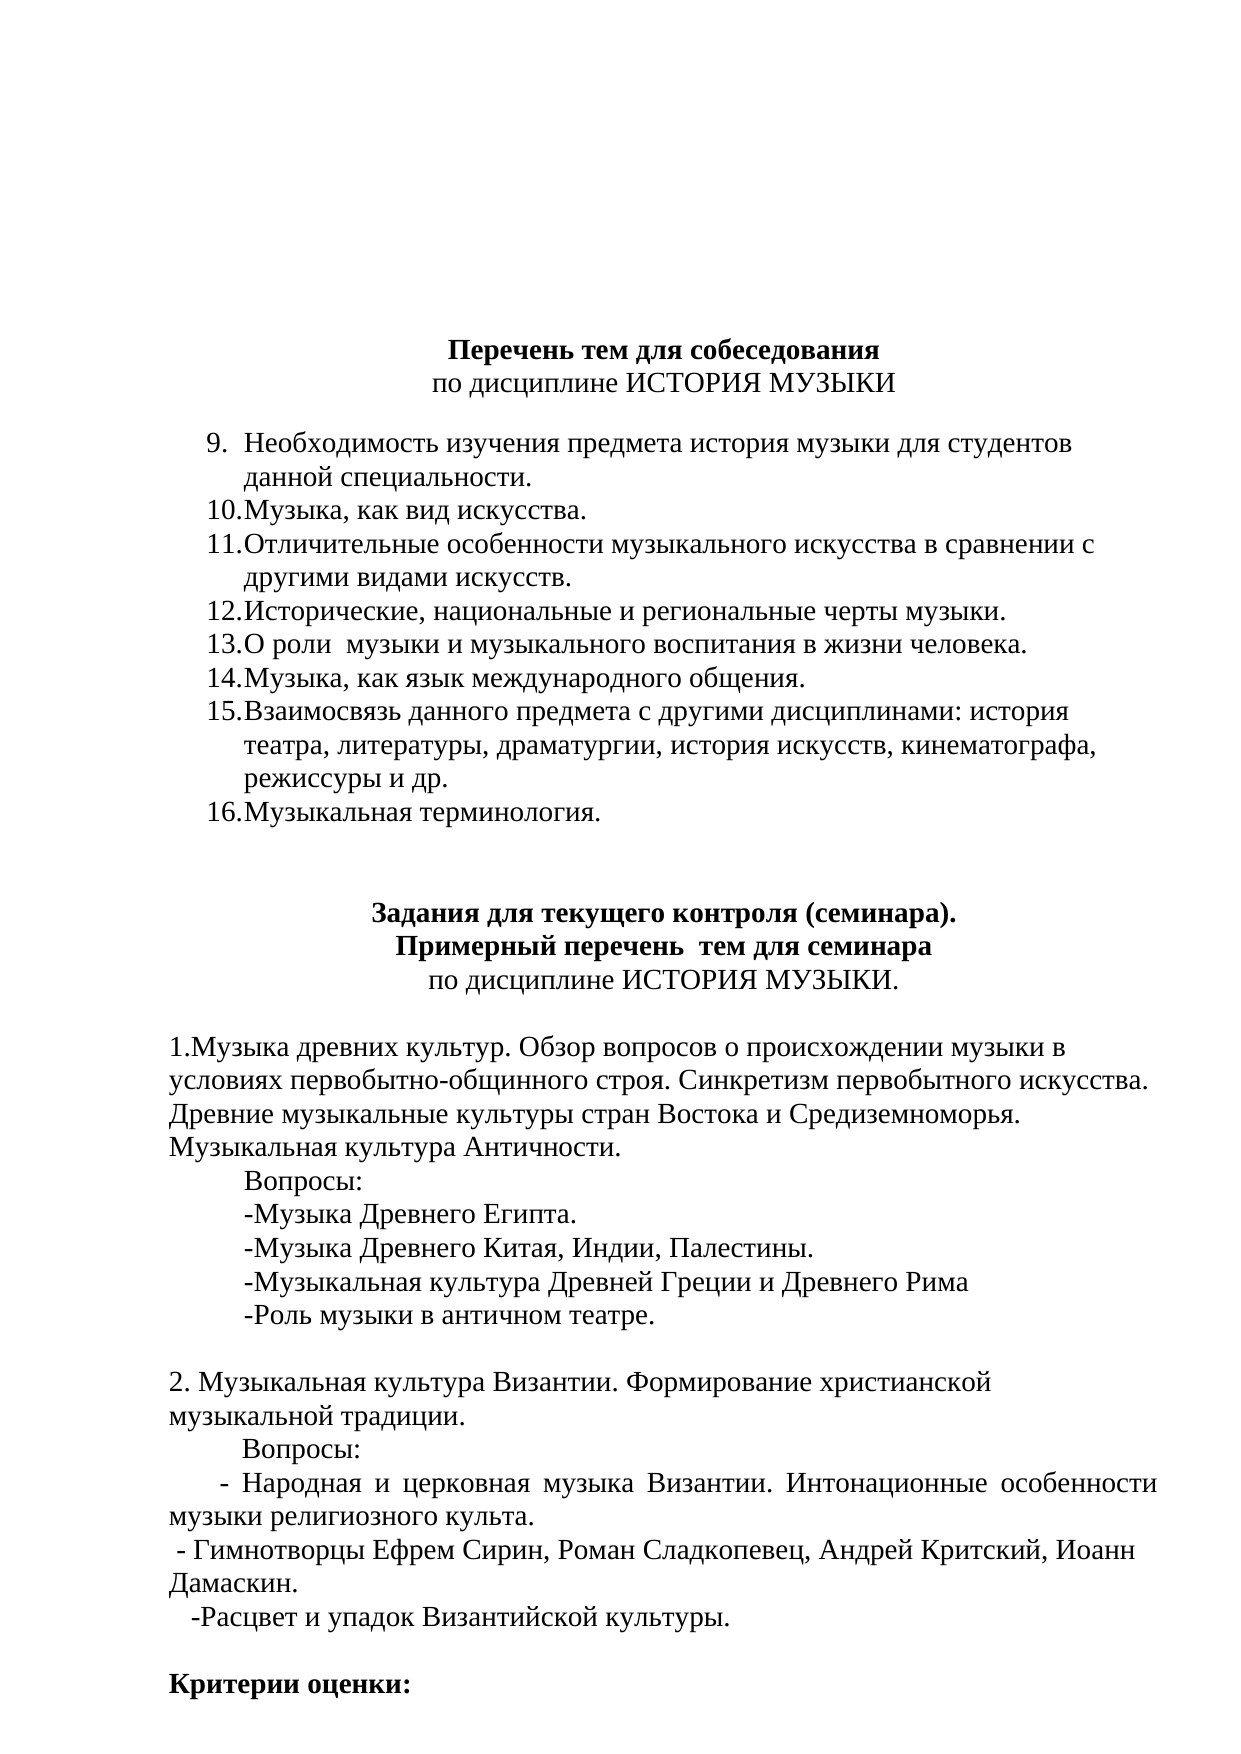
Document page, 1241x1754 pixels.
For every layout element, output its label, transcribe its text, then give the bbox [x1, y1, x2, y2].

list Музыка, как язык международного общения. [206, 660, 1159, 693]
list Музыкальная терминология. [206, 794, 1159, 828]
list Необходимость изучения предмета история музыки для студентов данной специальности. [206, 425, 1159, 492]
text 2. Музыкальная культура Византии. Формирование христианской музыкальной традиции. [169, 1364, 1159, 1431]
list Взаимосвязь данного предмета с другими дисциплинами: история театра, литературы, драматургии, история искусств, кинематографа, режиссуры и др. [206, 693, 1159, 794]
text по дисциплине ИСТОРИЯ МУЗЫКИ. [169, 962, 1159, 995]
text по дисциплине ИСТОРИЯ МУЗЫКИ [169, 365, 1159, 399]
text Вопросы: [169, 1163, 1159, 1197]
text 1.Музыка древних культур. Обзор вопросов о происхождении музыки в условиях первобытно-общинного строя. Синкретизм первобытного искусства. Древние музыкальные культуры стран Востока и Средиземноморья. Музыкальная культура Античности. [169, 1029, 1159, 1163]
text -Музыка Древнего Египта. [244, 1197, 1159, 1230]
text - Народная и церковная музыка Византии. Интонационные особенности музыки религиозного культа. [169, 1465, 1159, 1532]
text -Расцвет и упадок Византийской культуры. [169, 1599, 1159, 1633]
text Примерный перечень тем для семинара [169, 928, 1159, 962]
text Перечень тем для собеседования [169, 332, 1159, 365]
list Исторические, национальные и региональные черты музыки. [206, 593, 1159, 626]
text -Музыкальная культура Древней Греции и Древнего Рима [244, 1264, 1159, 1297]
list Музыка, как вид искусства. [206, 492, 1159, 526]
list О роли музыки и музыкального воспитания в жизни человека. [206, 626, 1159, 660]
text Задания для текущего контроля (семинара). [169, 895, 1159, 928]
text - Гимнотворцы Ефрем Сирин, Роман Сладкопевец, Андрей Критский, Иоанн Дамаскин. [169, 1532, 1159, 1599]
text Критерии оценки: [169, 1666, 1159, 1700]
text -Роль музыки в античном театре. [244, 1297, 1159, 1331]
text Вопросы: [169, 1431, 1159, 1465]
text -Музыка Древнего Китая, Индии, Палестины. [244, 1230, 1159, 1264]
list Отличительные особенности музыкального искусства в сравнении с другими видами искусств. [206, 526, 1159, 593]
